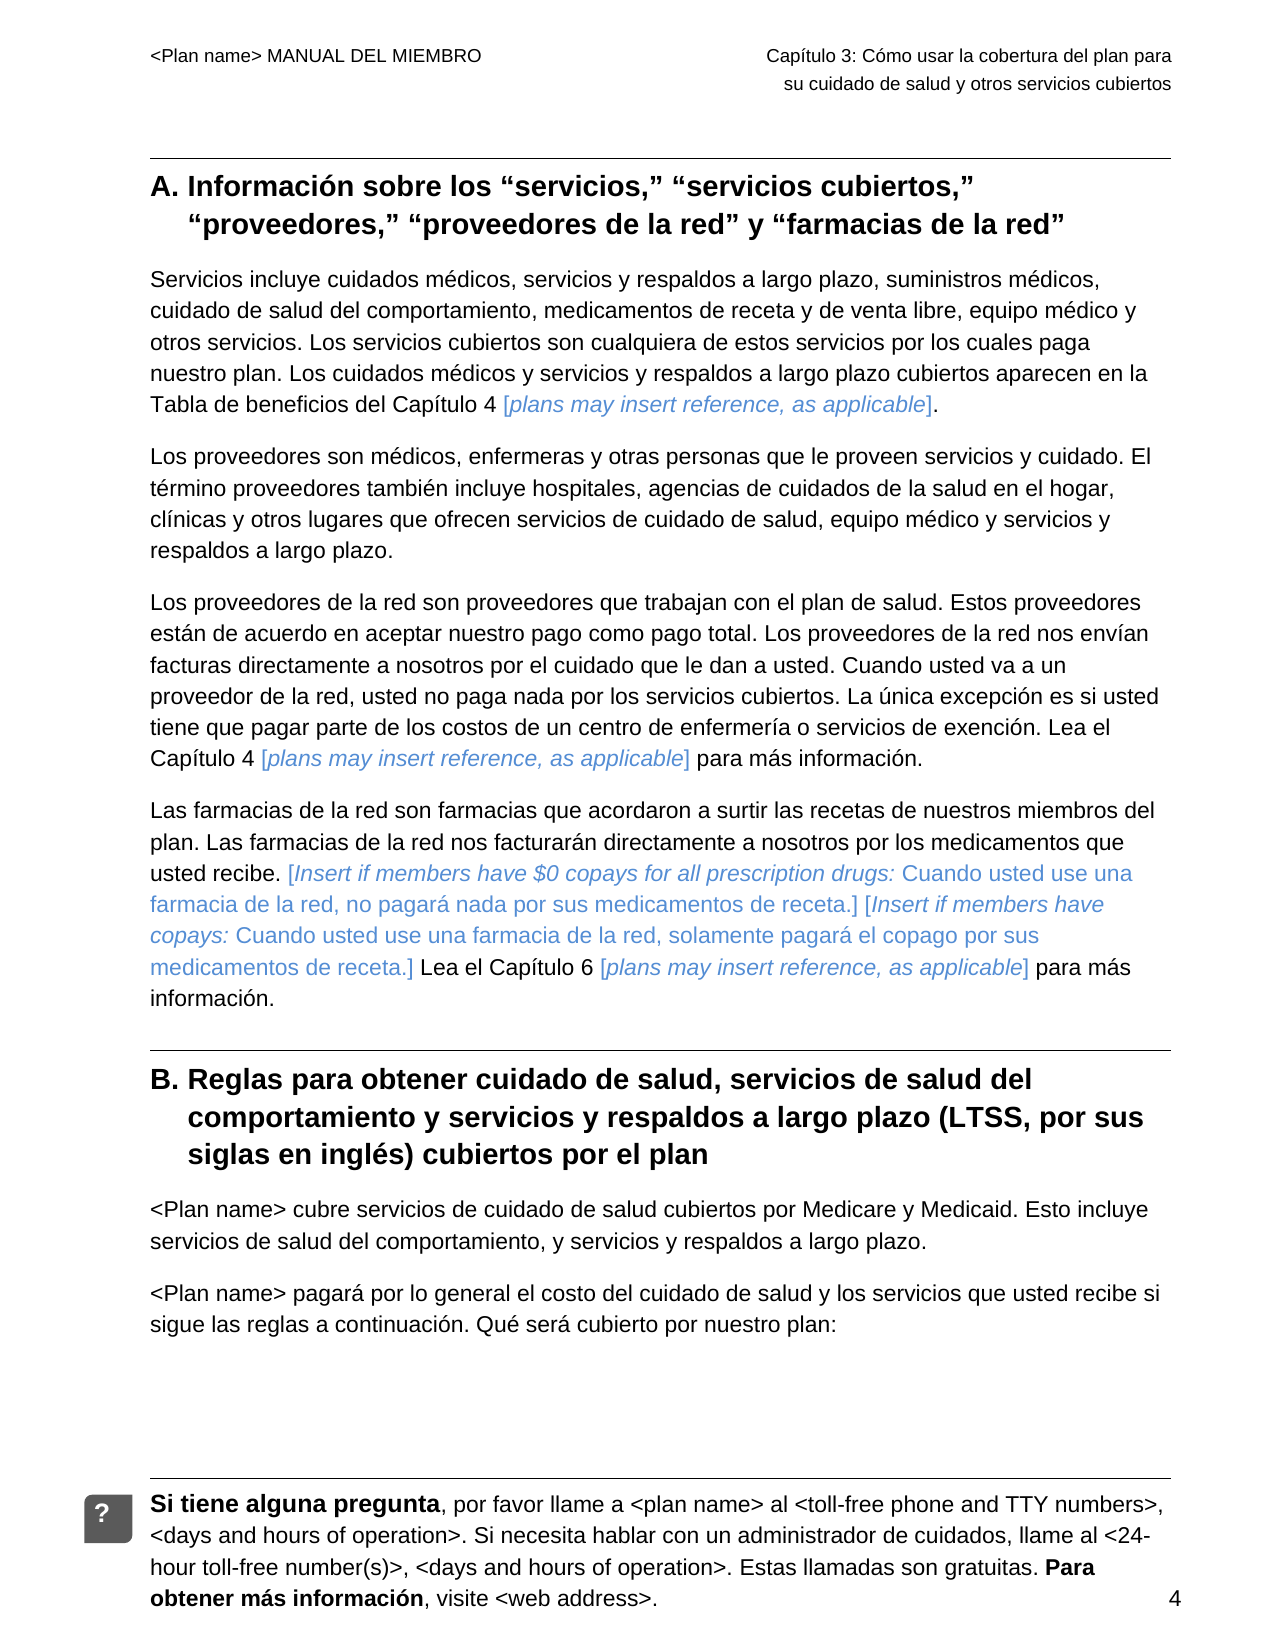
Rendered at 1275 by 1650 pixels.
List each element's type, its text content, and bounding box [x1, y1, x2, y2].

text <Plan name> cubre servicios de cuidado de salud cubiertos por Medicare y Medicaid. Esto incluye servicios de salud del comportamiento, y servicios y respaldos a largo plazo. [150, 1193, 1171, 1255]
text Los proveedores son médicos, enfermeras y otras personas que le proveen servicios y cuidado. El término proveedores también incluye hospitales, agencias de cuidados de la salud en el hogar, clínicas y otros lugares que ofrecen servicios de cuidado de salud, equipo médico y servicios y respaldos a largo plazo. [150, 440, 1171, 565]
text <Plan name> pagará por lo general el costo del cuidado de salud y los servicios que usted recibe si sigue las reglas a continuación. Qué será cubierto por nuestro plan: [150, 1276, 1171, 1339]
text Los proveedores de la red son proveedores que trabajan con el plan de salud. Estos proveedores están de acuerdo en aceptar nuestro pago como pago total. Los proveedores de la red nos envían facturas directamente a nosotros por el cuidado que le dan a usted. Cuando usted va a un proveedor de la red, usted no paga nada por los servicios cubiertos. La única excepción es si usted tiene que pagar parte de los costos de un centro de enfermería o servicios de exención. Lea el Capítulo 4 [plans may insert reference, as applicable] para más información. [150, 586, 1171, 773]
subtitle A. Información sobre los “servicios,” “servicios cubiertos,” “proveedores,” “proveedores de la red” y “farmacias de la red” [150, 159, 1171, 242]
subtitle B. Reglas para obtener cuidado de salud, servicios de salud del comportamiento y servicios y respaldos a largo plazo (LTSS, por sus siglas en inglés) cubiertos por el plan [150, 1051, 1171, 1172]
text Servicios incluye cuidados médicos, servicios y respaldos a largo plazo, suministros médicos, cuidado de salud del comportamiento, medicamentos de receta y de venta libre, equipo médico y otros servicios. Los servicios cubiertos son cualquiera de estos servicios por los cuales paga nuestro plan. Los cuidados médicos y servicios y respaldos a largo plazo cubiertos aparecen en la Tabla de beneficios del Capítulo 4 [plans may insert reference, as applicable]. [150, 263, 1171, 419]
text Las farmacias de la red son farmacias que acordaron a surtir las recetas de nuestros miembros del plan. Las farmacias de la red nos facturarán directamente a nosotros por los medicamentos que usted recibe. [Insert if members have $0 copays for all prescription drugs: Cuando usted use una farmacia de la red, no pagará nada por sus medicamentos de receta.] [Insert if members have copays: Cuando usted use una farmacia de la red, solamente pagará el copago por sus medicamentos de receta.] Lea el Capítulo 6 [plans may insert reference, as applicable] para más información. [150, 794, 1171, 1013]
